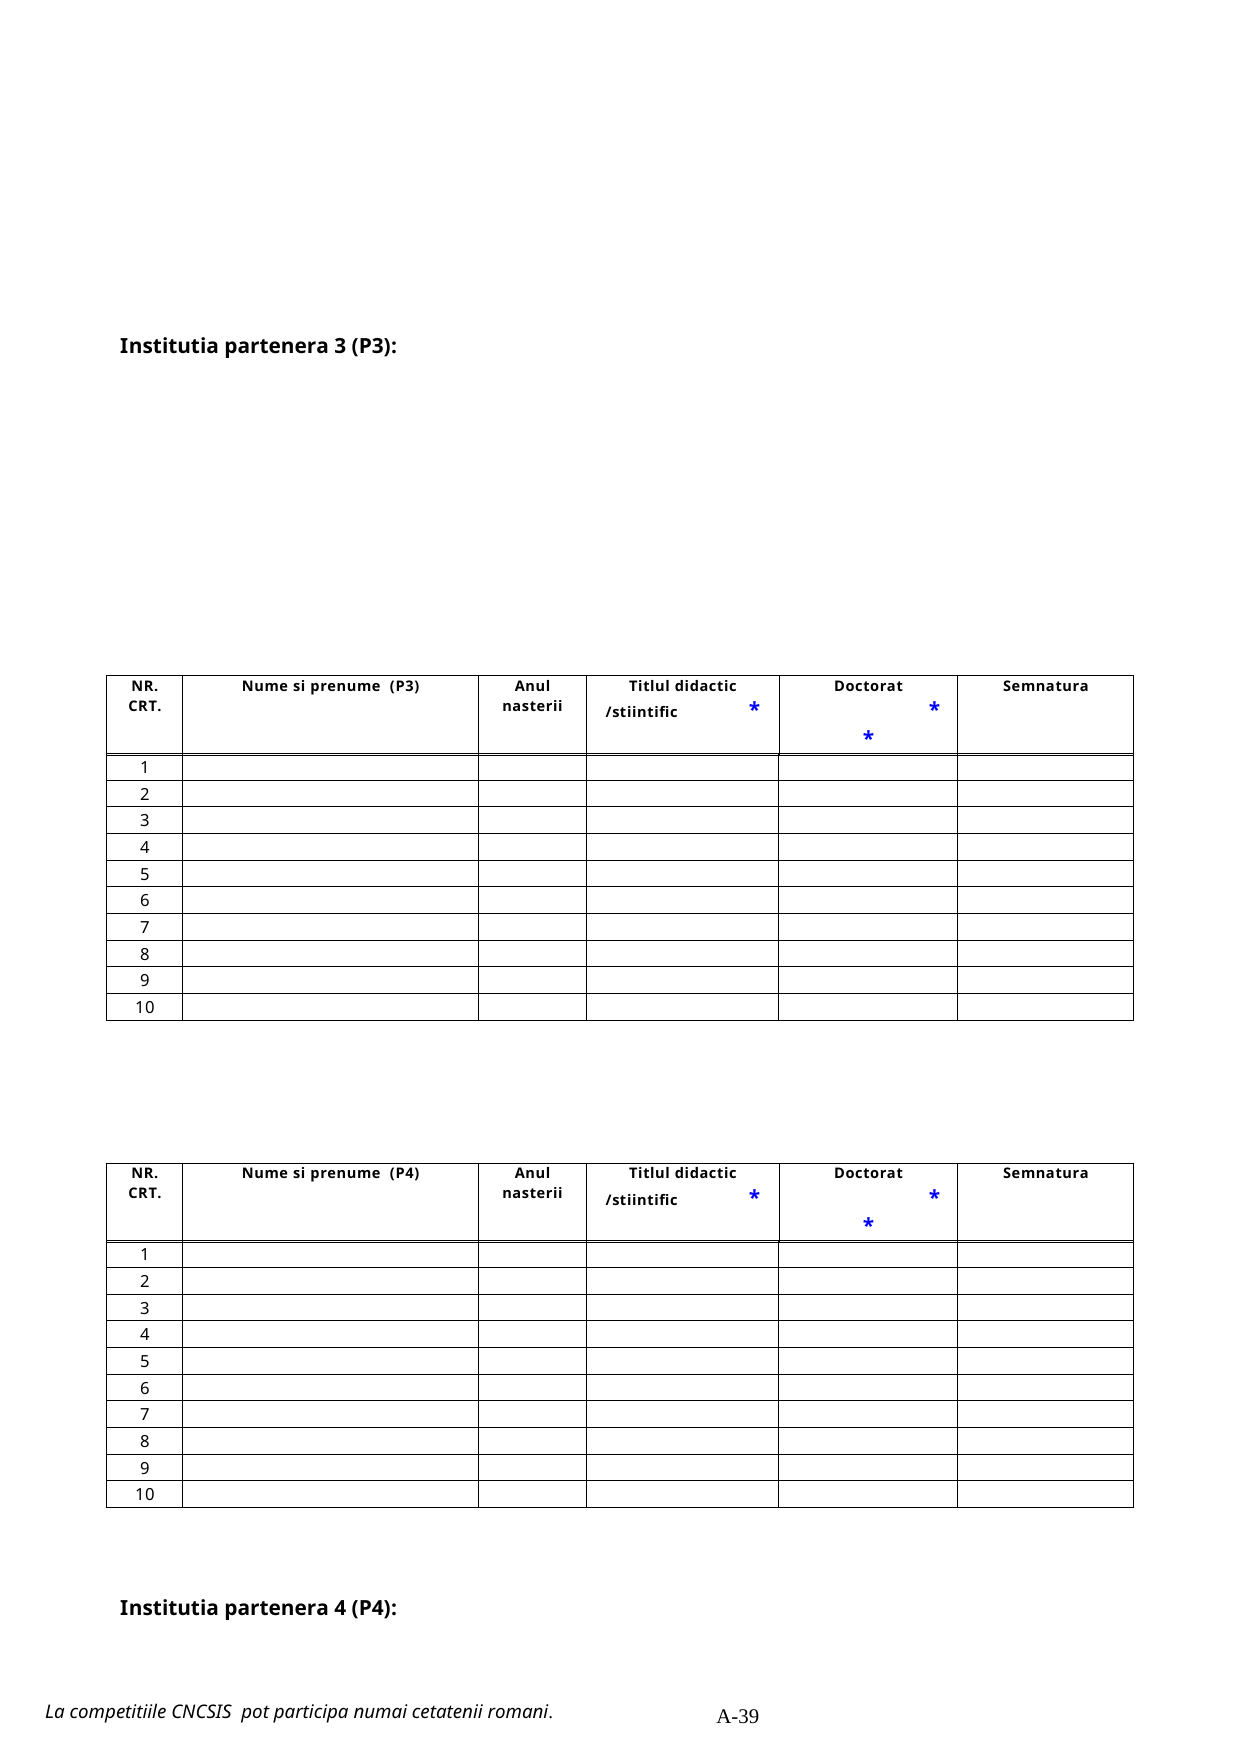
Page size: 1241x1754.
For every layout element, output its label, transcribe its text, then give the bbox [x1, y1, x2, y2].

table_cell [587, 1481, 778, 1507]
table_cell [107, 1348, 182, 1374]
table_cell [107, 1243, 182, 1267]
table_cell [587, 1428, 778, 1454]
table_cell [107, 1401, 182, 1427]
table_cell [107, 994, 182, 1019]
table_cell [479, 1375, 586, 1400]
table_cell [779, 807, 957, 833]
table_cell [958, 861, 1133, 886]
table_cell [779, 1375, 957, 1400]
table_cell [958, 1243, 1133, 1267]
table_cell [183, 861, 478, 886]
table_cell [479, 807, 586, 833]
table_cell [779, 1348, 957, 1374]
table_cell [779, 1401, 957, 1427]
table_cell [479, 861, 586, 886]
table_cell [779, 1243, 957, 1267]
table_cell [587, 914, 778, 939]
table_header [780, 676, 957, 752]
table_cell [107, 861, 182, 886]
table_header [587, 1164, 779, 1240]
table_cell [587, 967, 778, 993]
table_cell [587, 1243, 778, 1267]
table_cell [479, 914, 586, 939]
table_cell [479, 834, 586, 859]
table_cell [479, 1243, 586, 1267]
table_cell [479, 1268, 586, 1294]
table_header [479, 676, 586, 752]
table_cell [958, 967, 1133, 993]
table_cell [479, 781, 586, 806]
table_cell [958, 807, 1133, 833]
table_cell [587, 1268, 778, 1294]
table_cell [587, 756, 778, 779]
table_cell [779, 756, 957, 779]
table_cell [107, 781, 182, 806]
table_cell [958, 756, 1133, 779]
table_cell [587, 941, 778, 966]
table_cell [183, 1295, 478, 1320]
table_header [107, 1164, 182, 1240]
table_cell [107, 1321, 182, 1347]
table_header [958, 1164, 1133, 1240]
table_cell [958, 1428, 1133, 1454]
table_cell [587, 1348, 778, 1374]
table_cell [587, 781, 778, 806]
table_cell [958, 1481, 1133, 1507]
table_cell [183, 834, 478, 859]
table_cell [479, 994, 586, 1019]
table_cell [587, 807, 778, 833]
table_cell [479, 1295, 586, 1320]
text Institutia partenera 3 (P3): [120, 331, 1195, 359]
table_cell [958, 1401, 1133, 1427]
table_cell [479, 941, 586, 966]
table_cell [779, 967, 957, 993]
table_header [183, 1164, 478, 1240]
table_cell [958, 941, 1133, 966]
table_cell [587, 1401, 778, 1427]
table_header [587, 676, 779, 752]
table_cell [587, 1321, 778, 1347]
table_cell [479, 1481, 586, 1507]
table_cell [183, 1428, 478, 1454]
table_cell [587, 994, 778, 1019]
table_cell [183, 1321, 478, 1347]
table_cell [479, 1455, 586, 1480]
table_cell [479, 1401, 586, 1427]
text Institutia partenera 4 (P4): [120, 1593, 1195, 1622]
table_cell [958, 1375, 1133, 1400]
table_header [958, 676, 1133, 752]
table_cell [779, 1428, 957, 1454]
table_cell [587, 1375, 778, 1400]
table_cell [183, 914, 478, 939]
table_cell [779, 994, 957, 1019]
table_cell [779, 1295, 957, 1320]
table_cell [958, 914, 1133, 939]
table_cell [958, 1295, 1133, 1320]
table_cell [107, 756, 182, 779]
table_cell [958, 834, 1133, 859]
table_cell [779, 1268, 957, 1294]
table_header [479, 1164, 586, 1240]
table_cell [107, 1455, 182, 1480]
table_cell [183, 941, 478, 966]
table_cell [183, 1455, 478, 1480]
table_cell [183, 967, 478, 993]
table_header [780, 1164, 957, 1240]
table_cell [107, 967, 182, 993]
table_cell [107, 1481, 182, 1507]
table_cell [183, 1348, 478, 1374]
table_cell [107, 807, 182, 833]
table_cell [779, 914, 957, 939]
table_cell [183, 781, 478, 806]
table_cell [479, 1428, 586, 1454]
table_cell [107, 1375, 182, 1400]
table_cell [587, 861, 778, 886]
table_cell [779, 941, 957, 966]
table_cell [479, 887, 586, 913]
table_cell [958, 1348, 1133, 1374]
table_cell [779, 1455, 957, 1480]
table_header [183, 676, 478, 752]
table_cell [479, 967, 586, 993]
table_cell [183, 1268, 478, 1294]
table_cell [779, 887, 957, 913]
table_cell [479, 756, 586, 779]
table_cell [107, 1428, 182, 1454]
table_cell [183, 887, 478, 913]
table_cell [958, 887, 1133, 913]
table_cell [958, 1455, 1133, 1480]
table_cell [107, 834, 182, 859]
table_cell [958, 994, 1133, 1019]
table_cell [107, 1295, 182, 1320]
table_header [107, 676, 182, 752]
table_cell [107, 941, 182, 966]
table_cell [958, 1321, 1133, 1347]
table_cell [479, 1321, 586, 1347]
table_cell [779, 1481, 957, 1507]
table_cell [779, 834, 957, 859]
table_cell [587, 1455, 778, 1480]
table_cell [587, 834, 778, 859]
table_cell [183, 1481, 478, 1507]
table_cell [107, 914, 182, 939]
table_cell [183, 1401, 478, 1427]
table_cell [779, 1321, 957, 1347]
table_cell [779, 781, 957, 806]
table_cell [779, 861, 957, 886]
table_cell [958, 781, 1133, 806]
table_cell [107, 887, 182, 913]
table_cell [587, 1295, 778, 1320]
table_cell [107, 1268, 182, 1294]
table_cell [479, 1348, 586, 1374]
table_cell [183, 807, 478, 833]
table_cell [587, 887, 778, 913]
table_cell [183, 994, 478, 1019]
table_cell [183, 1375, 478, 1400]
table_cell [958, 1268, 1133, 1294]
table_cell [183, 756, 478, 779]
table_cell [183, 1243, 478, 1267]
